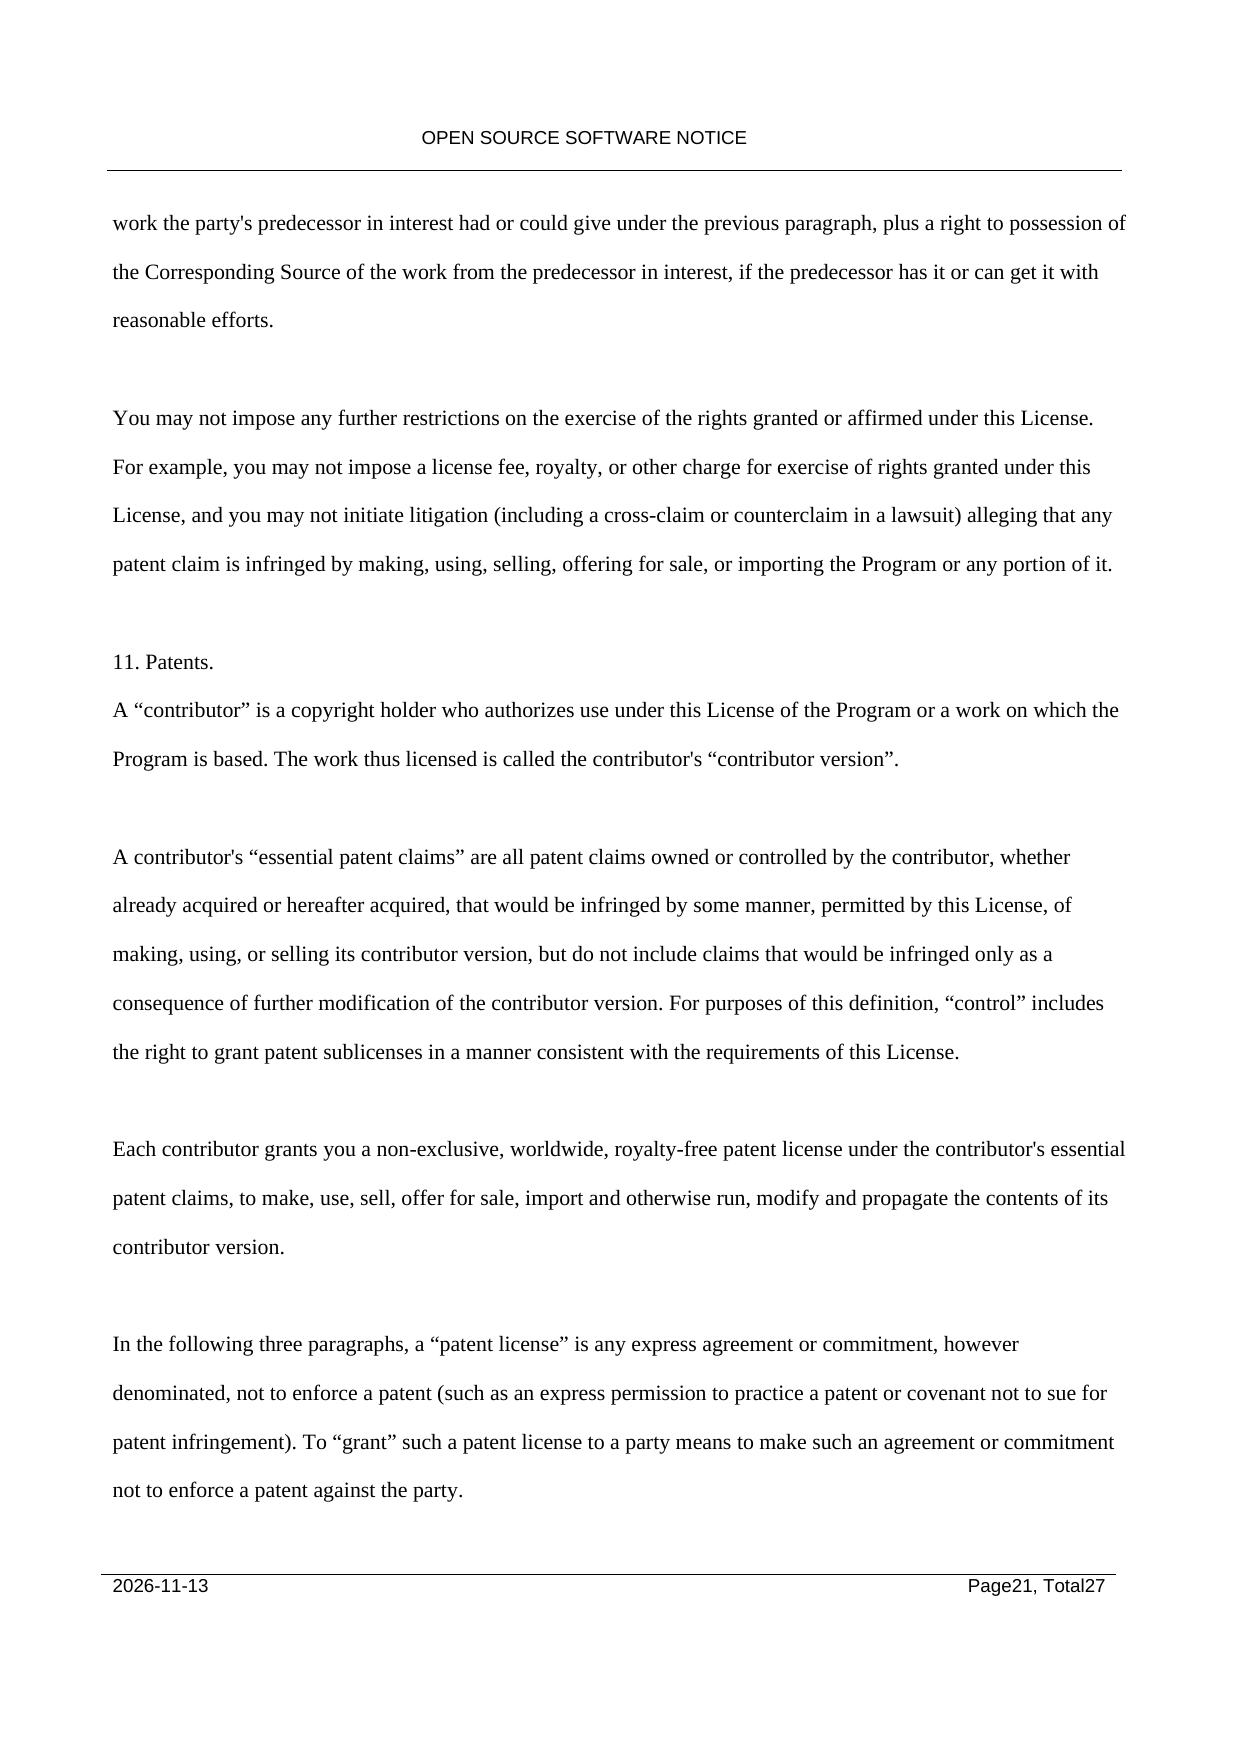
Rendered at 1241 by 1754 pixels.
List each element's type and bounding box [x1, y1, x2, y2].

text [112, 206, 1128, 1506]
